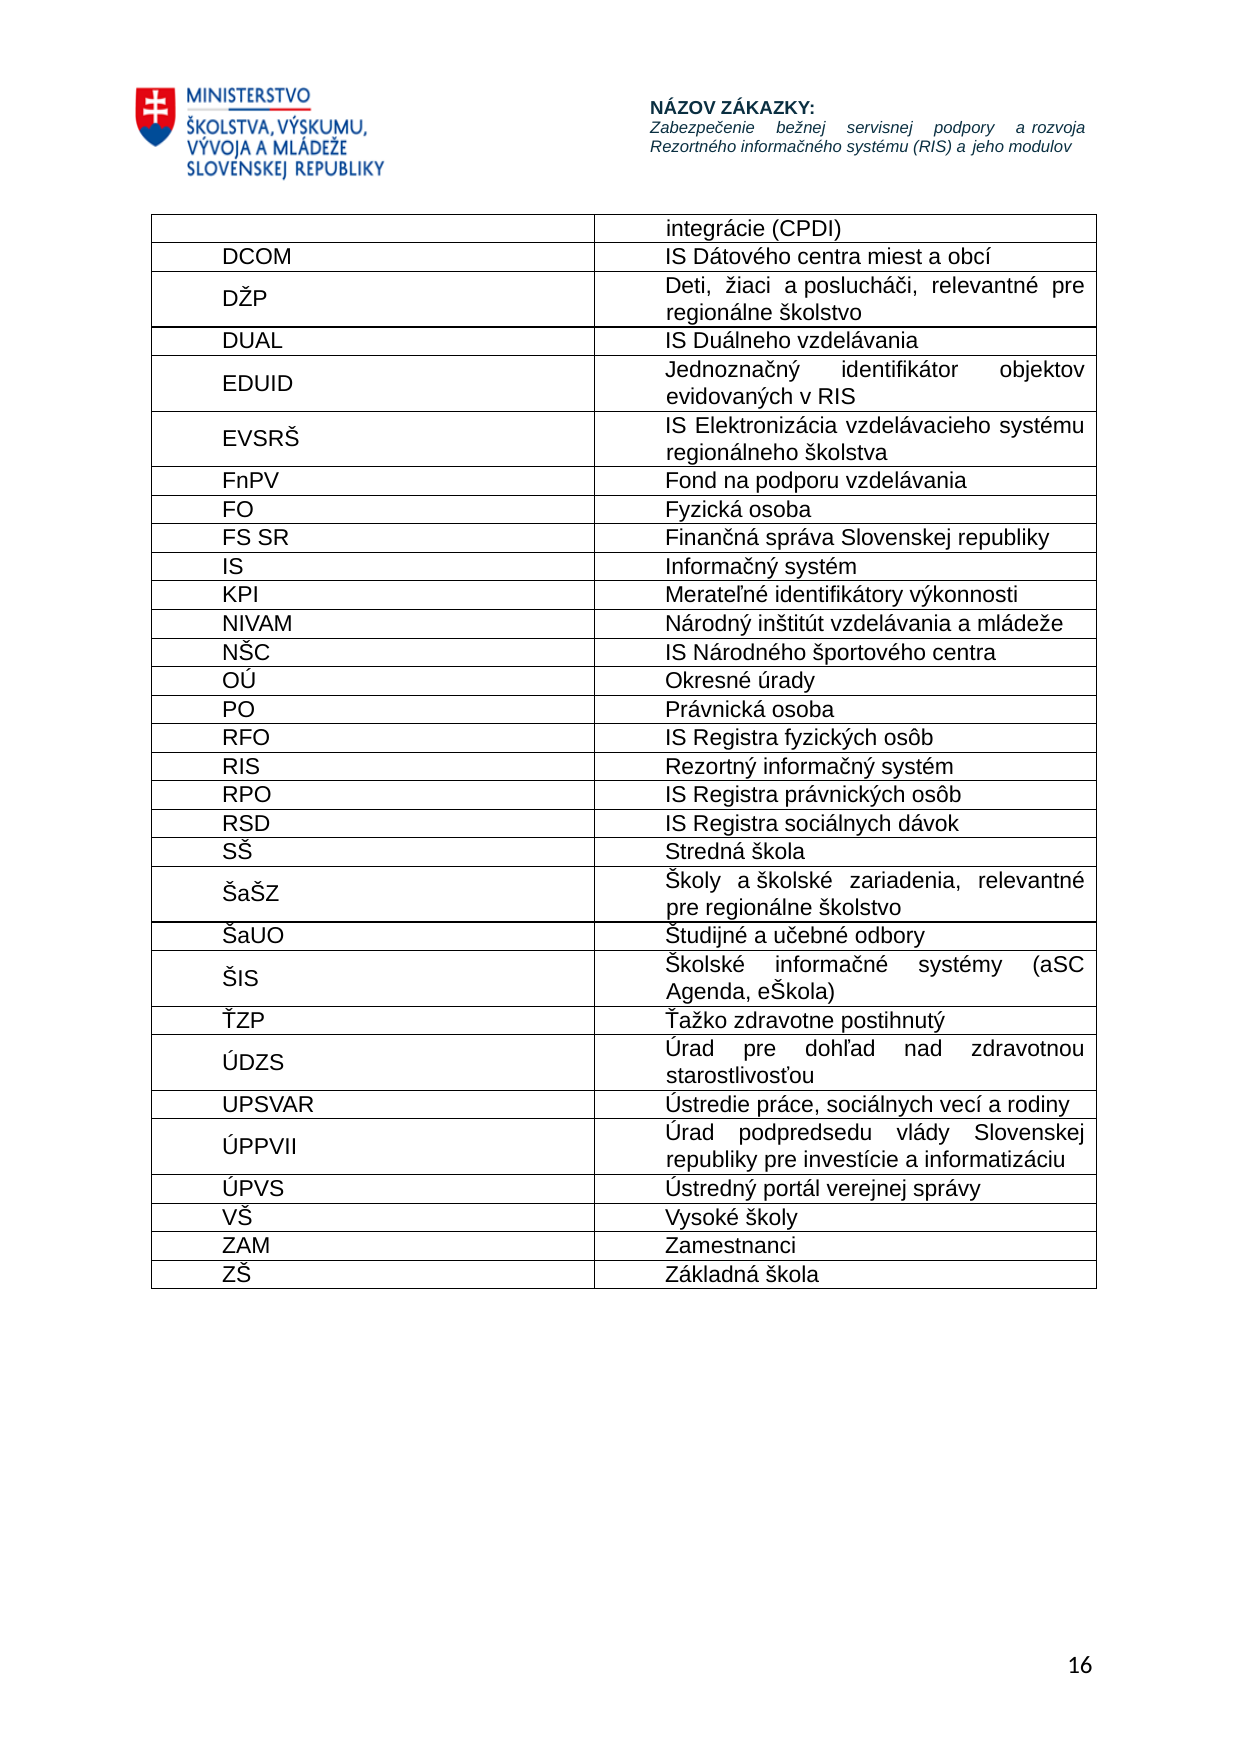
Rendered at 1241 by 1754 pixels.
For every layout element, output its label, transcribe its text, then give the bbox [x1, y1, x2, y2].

table_cell Fyzická osoba [595, 496, 1096, 523]
table_cell Rezortný informačný systém [595, 753, 1096, 780]
table_cell NIVAM [152, 610, 594, 637]
table_cell VŠ [152, 1204, 594, 1231]
table_cell IS Registra právnických osôb [595, 781, 1096, 809]
table_cell DUAL [152, 328, 594, 355]
table_cell Študijné a učebné odbory [595, 923, 1096, 950]
table_cell RPO [152, 781, 594, 809]
table_cell Školské informačné systémy (aSC Agenda, eŠkola) [595, 951, 1096, 1006]
table_cell ÚDZS [152, 1035, 594, 1090]
table_cell DCOM [152, 243, 594, 271]
table_cell CSRÚ [152, 215, 594, 242]
table_cell Stredná škola [595, 838, 1096, 866]
table_cell DŽP [152, 272, 594, 326]
table_cell Jednoznačný identifikátor objektov evidovaných v RIS [595, 356, 1096, 411]
table_cell IS Národného športového centra [595, 639, 1096, 666]
table_cell Základná škola [595, 1261, 1096, 1288]
table_cell ZŠ [152, 1261, 594, 1288]
table_cell FS SR [152, 524, 594, 552]
table_cell Finančná správa Slovenskej republiky [595, 524, 1096, 552]
table_cell FO [152, 496, 594, 523]
table_cell UPSVAR [152, 1091, 594, 1118]
table_cell Vysoké školy [595, 1204, 1096, 1231]
table_cell KPI [152, 581, 594, 609]
table_cell IS [152, 553, 594, 580]
table_cell ŠaŠZ [152, 867, 594, 921]
table_cell IS Dátového centra miest a obcí [595, 243, 1096, 271]
table_cell PO [152, 696, 594, 723]
table_cell IS Registra fyzických osôb [595, 724, 1096, 752]
table_cell Národný inštitút vzdelávania a mládeže [595, 610, 1096, 637]
table_cell ŠaUO [152, 923, 594, 950]
picture [133, 75, 395, 190]
table_cell Úrad pre dohľad nad zdravotnou starostlivosťou [595, 1035, 1096, 1090]
table_cell IS Centrálnej správy referenčných údajov resp. Centrálna platforma dátovej integrácie (CPDI) [595, 215, 1096, 242]
table_cell EDUID [152, 356, 594, 411]
table_cell Ústredný portál verejnej správy [595, 1175, 1096, 1202]
table_cell Ústredie práce, sociálnych vecí a rodiny [595, 1091, 1096, 1118]
table_cell NŠC [152, 639, 594, 666]
table_cell OÚ [152, 667, 594, 694]
table_cell ŠIS [152, 951, 594, 1006]
table_cell ZAM [152, 1232, 594, 1259]
table_cell IS Elektronizácia vzdelávacieho systému regionálneho školstva [595, 412, 1096, 466]
table_cell Merateľné identifikátory výkonnosti [595, 581, 1096, 609]
table_cell IS Registra sociálnych dávok [595, 810, 1096, 837]
table_cell Deti, žiaci a poslucháči, relevantné pre regionálne školstvo [595, 272, 1096, 326]
table_cell FnPV [152, 467, 594, 495]
table_cell Úrad podpredsedu vlády Slovenskej republiky pre investície a informatizáciu [595, 1119, 1096, 1174]
table_cell RFO [152, 724, 594, 752]
table_cell IS Duálneho vzdelávania [595, 328, 1096, 355]
table_cell ÚPPVII [152, 1119, 594, 1174]
table_cell Okresné úrady [595, 667, 1096, 694]
table_cell Právnická osoba [595, 696, 1096, 723]
table_cell RIS [152, 753, 594, 780]
table_cell SŠ [152, 838, 594, 866]
table_cell ÚPVS [152, 1175, 594, 1202]
table_cell EVSRŠ [152, 412, 594, 466]
table_cell Fond na podporu vzdelávania [595, 467, 1096, 495]
table_cell RSD [152, 810, 594, 837]
table_cell ŤZP [152, 1007, 594, 1034]
table_cell Školy a školské zariadenia, relevantné pre regionálne školstvo [595, 867, 1096, 921]
table_cell Ťažko zdravotne postihnutý [595, 1007, 1096, 1034]
table_cell Informačný systém [595, 553, 1096, 580]
table_cell Zamestnanci [595, 1232, 1096, 1259]
